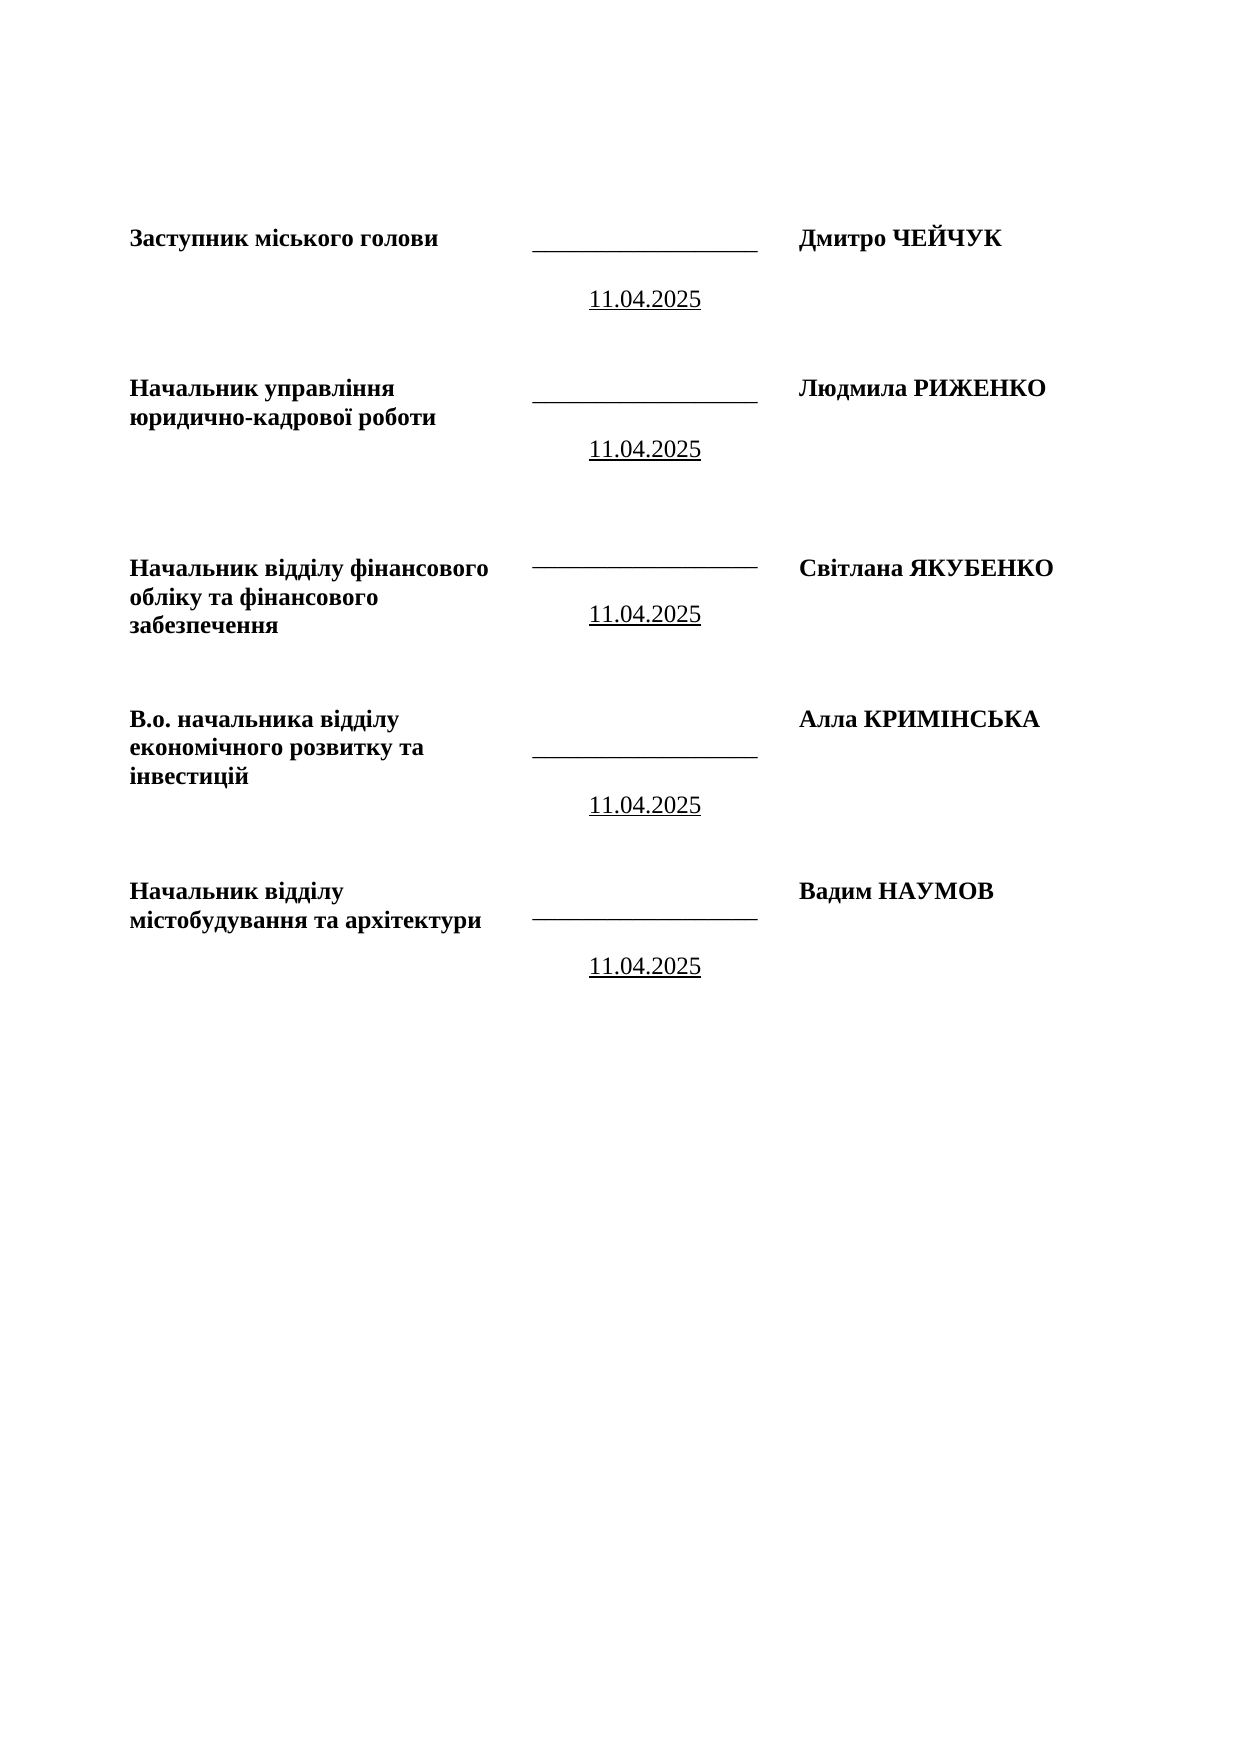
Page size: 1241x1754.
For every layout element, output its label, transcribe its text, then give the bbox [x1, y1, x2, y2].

table_cell Вадим НАУМОВ [788, 876, 1196, 1027]
table_header Заступник міського голови [118, 223, 502, 373]
table_cell Алла КРИМІНСЬКА [788, 675, 1196, 876]
table_cell __________________ 11.04.2025 [502, 374, 788, 524]
table_cell Людмила РИЖЕНКО [788, 374, 1196, 524]
table_cell Начальник відділу фінансового обліку та фінансового забезпечення [118, 524, 502, 675]
table_header __________________ 11.04.2025 [502, 223, 788, 373]
table_cell __________________ 11.04.2025 [502, 876, 788, 1027]
table_cell Начальник відділу містобудування та архітектури [118, 876, 502, 1027]
table_cell Начальник управління юридично-кадрової роботи [118, 374, 502, 524]
table_cell Світлана ЯКУБЕНКО [788, 524, 1196, 675]
table_header Дмитро ЧЕЙЧУК [788, 223, 1196, 373]
table_cell __________________ 11.04.2025 [502, 524, 788, 675]
table_cell __________________ 11.04.2025 [502, 675, 788, 876]
table_cell В.о. начальника відділу економічного розвитку та інвестицій [118, 675, 502, 876]
